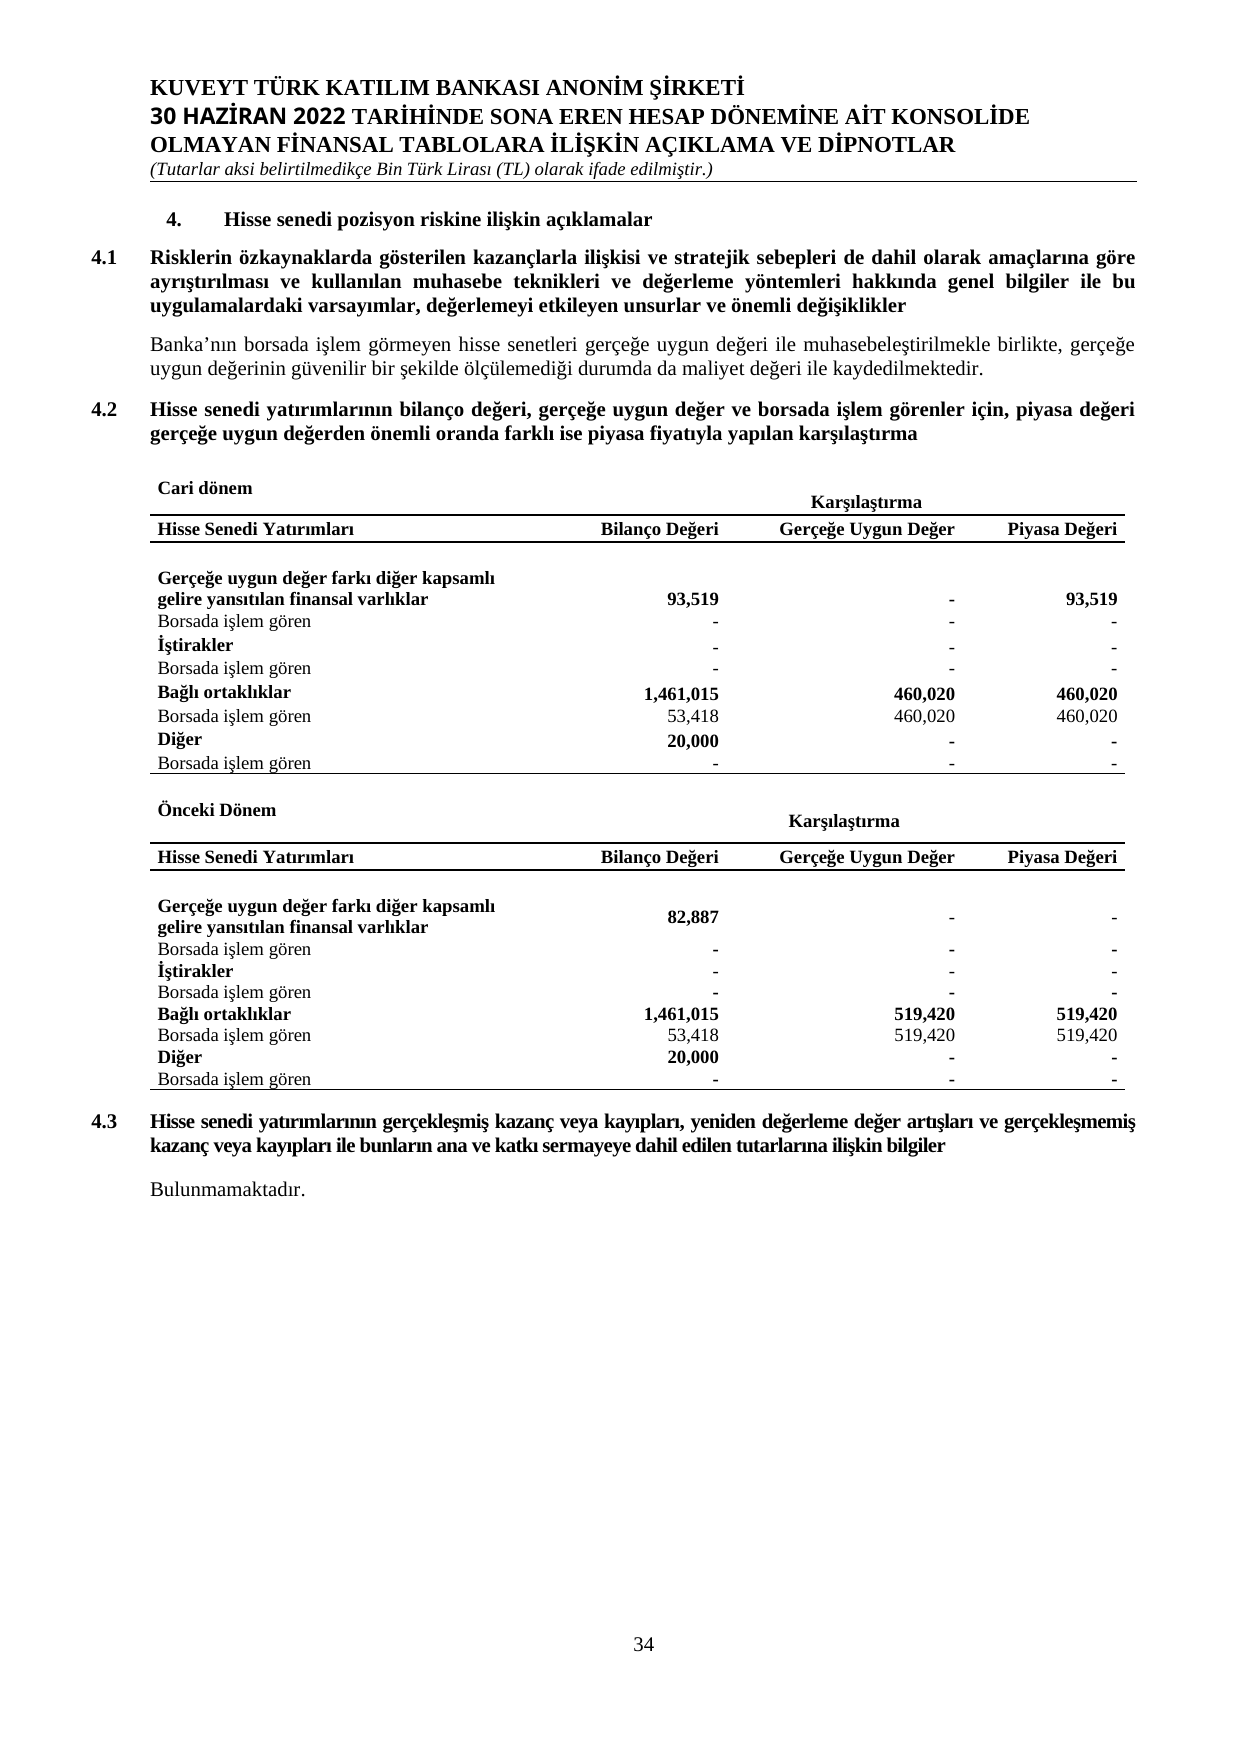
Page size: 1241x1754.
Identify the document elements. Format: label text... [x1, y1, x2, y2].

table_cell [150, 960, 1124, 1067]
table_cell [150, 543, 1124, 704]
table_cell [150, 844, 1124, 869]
text Banka’nın borsada işlem görmeyen hisse senetleri gerçeğe uygun değeri ile muhasebeleştirilmekle birlikte, gerçeğe uygun değerinin güvenilir bir şekilde ölçülemediği durumda da maliyet değeri ile kaydedilmektedir. [150, 332, 1137, 380]
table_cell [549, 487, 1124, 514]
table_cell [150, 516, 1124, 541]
text 4.3 Hisse senedi yatırımlarının gerçekleşmiş kazanç veya kayıpları, yeniden değerleme değer artışları ve gerçekleşmemiş kazanç veya kayıpları ile bunların ana ve katkı sermayeye dahil edilen tutarlarına ilişkin bilgiler [91, 1109, 1137, 1157]
text 4.2 Hisse senedi yatırımlarının bilanço değeri, gerçeğe uygun değer ve borsada işlem görenler için, piyasa değeri gerçeğe uygun değerden önemli oranda farklı ise piyasa fiyatıyla yapılan karşılaştırma [91, 396, 1137, 444]
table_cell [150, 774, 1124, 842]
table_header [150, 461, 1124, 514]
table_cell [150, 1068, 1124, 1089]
text 4. Hisse senedi pozisyon riskine ilişkin açıklamalar [166, 207, 1137, 231]
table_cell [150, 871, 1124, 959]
text Bulunmamaktadır. [150, 1176, 1137, 1201]
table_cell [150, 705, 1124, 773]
text 4.1 Risklerin özkaynaklarda gösterilen kazançlarla ilişkisi ve stratejik sebepleri de dahil olarak amaçlarına göre ayrıştırılması ve kullanılan muhasebe teknikleri ve değerleme yöntemleri hakkında genel bilgiler ile bu uygulamalardaki varsayımlar, değerlemeyi etkileyen unsurlar ve önemli değişiklikler [91, 245, 1137, 317]
